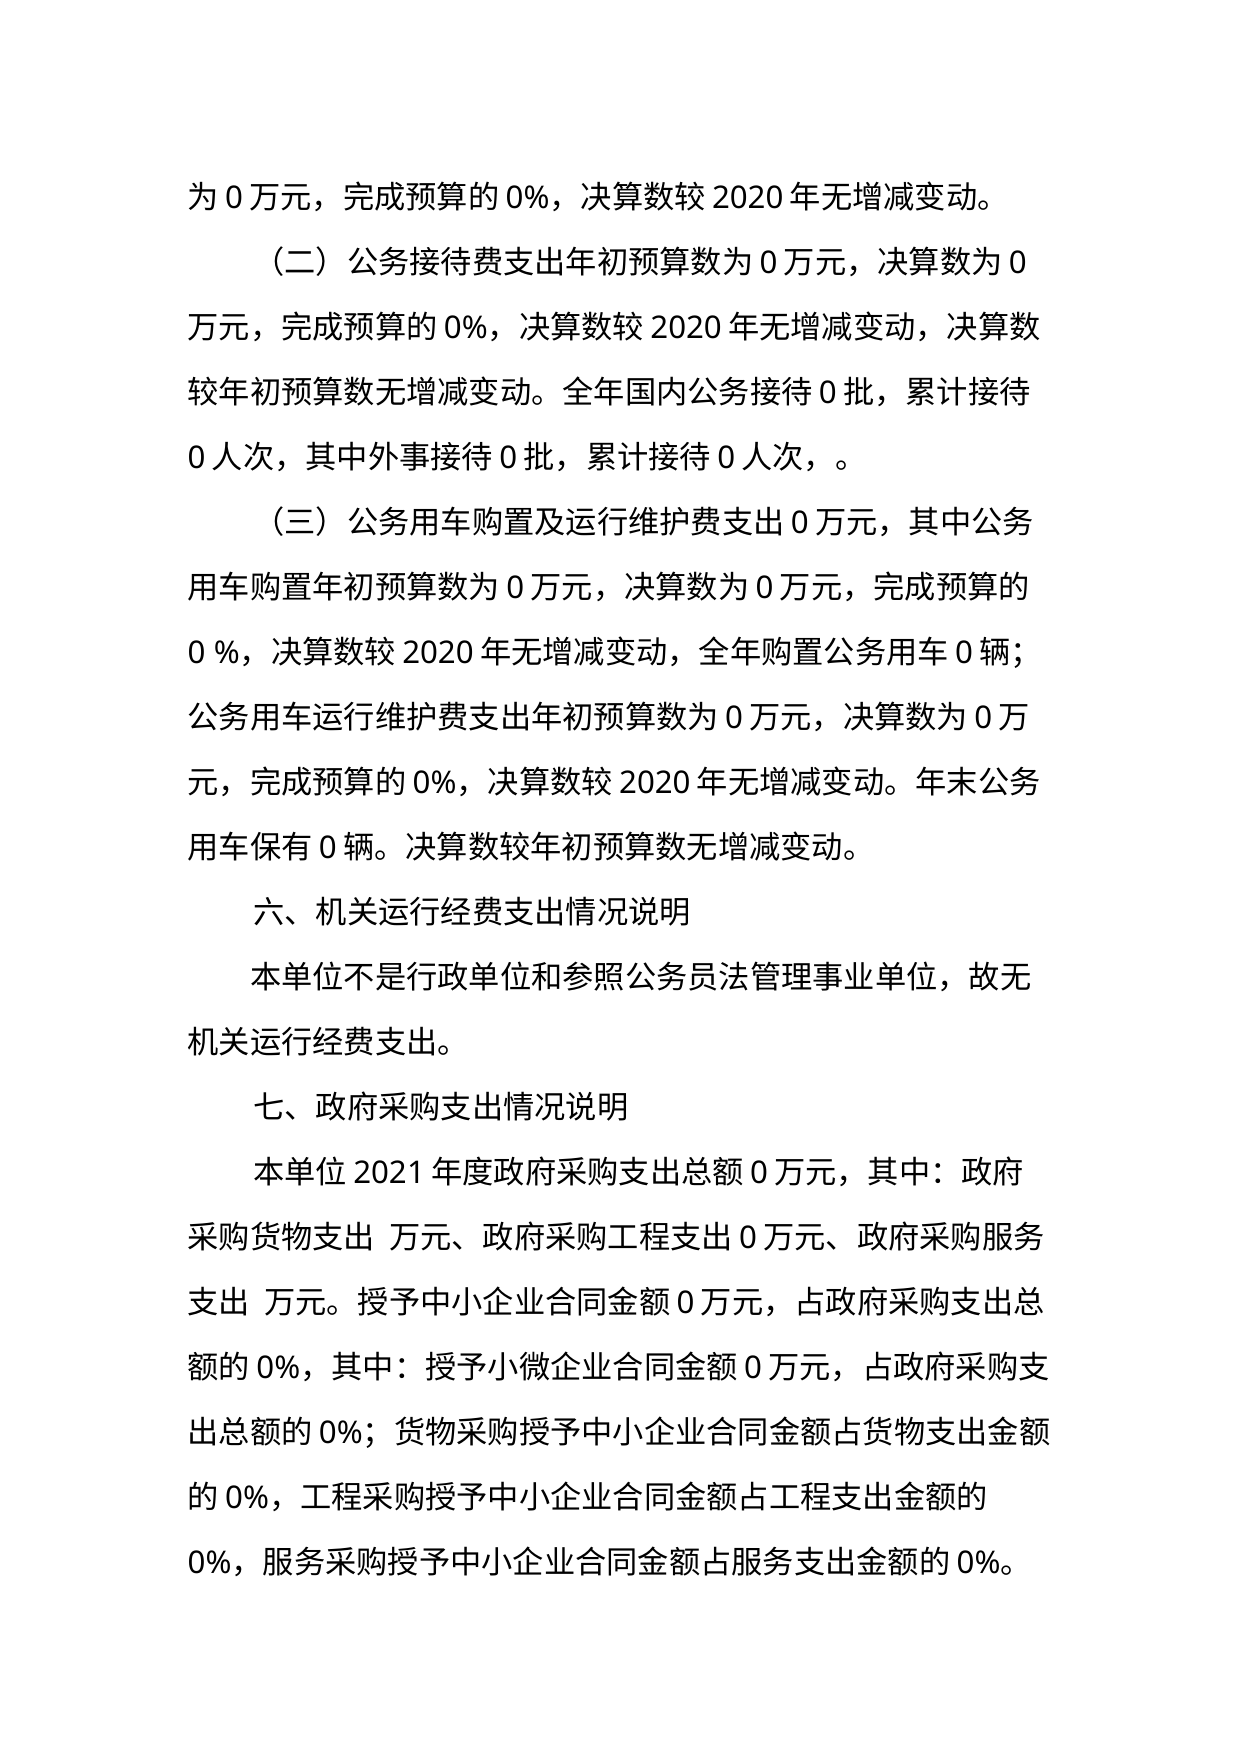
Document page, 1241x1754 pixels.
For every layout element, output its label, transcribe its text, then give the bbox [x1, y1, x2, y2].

text （二）公务接待费支出年初预算数为0万元，决算数为0万元，完成预算的0%，决算数较2020年无增减变动，决算数较年初预算数无增减变动。全年国内公务接待0批，累计接待0人次，其中外事接待0批，累计接待0人次，。 [187, 227, 1053, 487]
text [187, 162, 1053, 227]
text 七、政府采购支出情况说明 [187, 1072, 1053, 1137]
text 本单位2021年度政府采购支出总额0万元，其中：政府采购货物支出 万元、政府采购工程支出0万元、政府采购服务支出 万元。授予中小企业合同金额0万元，占政府采购支出总额的0%，其中：授予小微企业合同金额0万元，占政府采购支出总额的0%；货物采购授予中小企业合同金额占货物支出金额的0%，工程采购授予中小企业合同金额占工程支出金额的0%，服务采购授予中小企业合同金额占服务支出金额的0%。 [187, 1137, 1053, 1592]
text 六、机关运行经费支出情况说明 [187, 877, 1053, 942]
text （三）公务用车购置及运行维护费支出0万元，其中公务用车购置年初预算数为0万元，决算数为0万元，完成预算的0 %，决算数较2020年无增减变动，全年购置公务用车0辆；公务用车运行维护费支出年初预算数为0万元，决算数为0万元，完成预算的0%，决算数较2020年无增减变动。年末公务用车保有0辆。决算数较年初预算数无增减变动。 [187, 487, 1053, 877]
list 本单位不是行政单位和参照公务员法管理事业单位，故无机关运行经费支出。 [187, 942, 1053, 1072]
